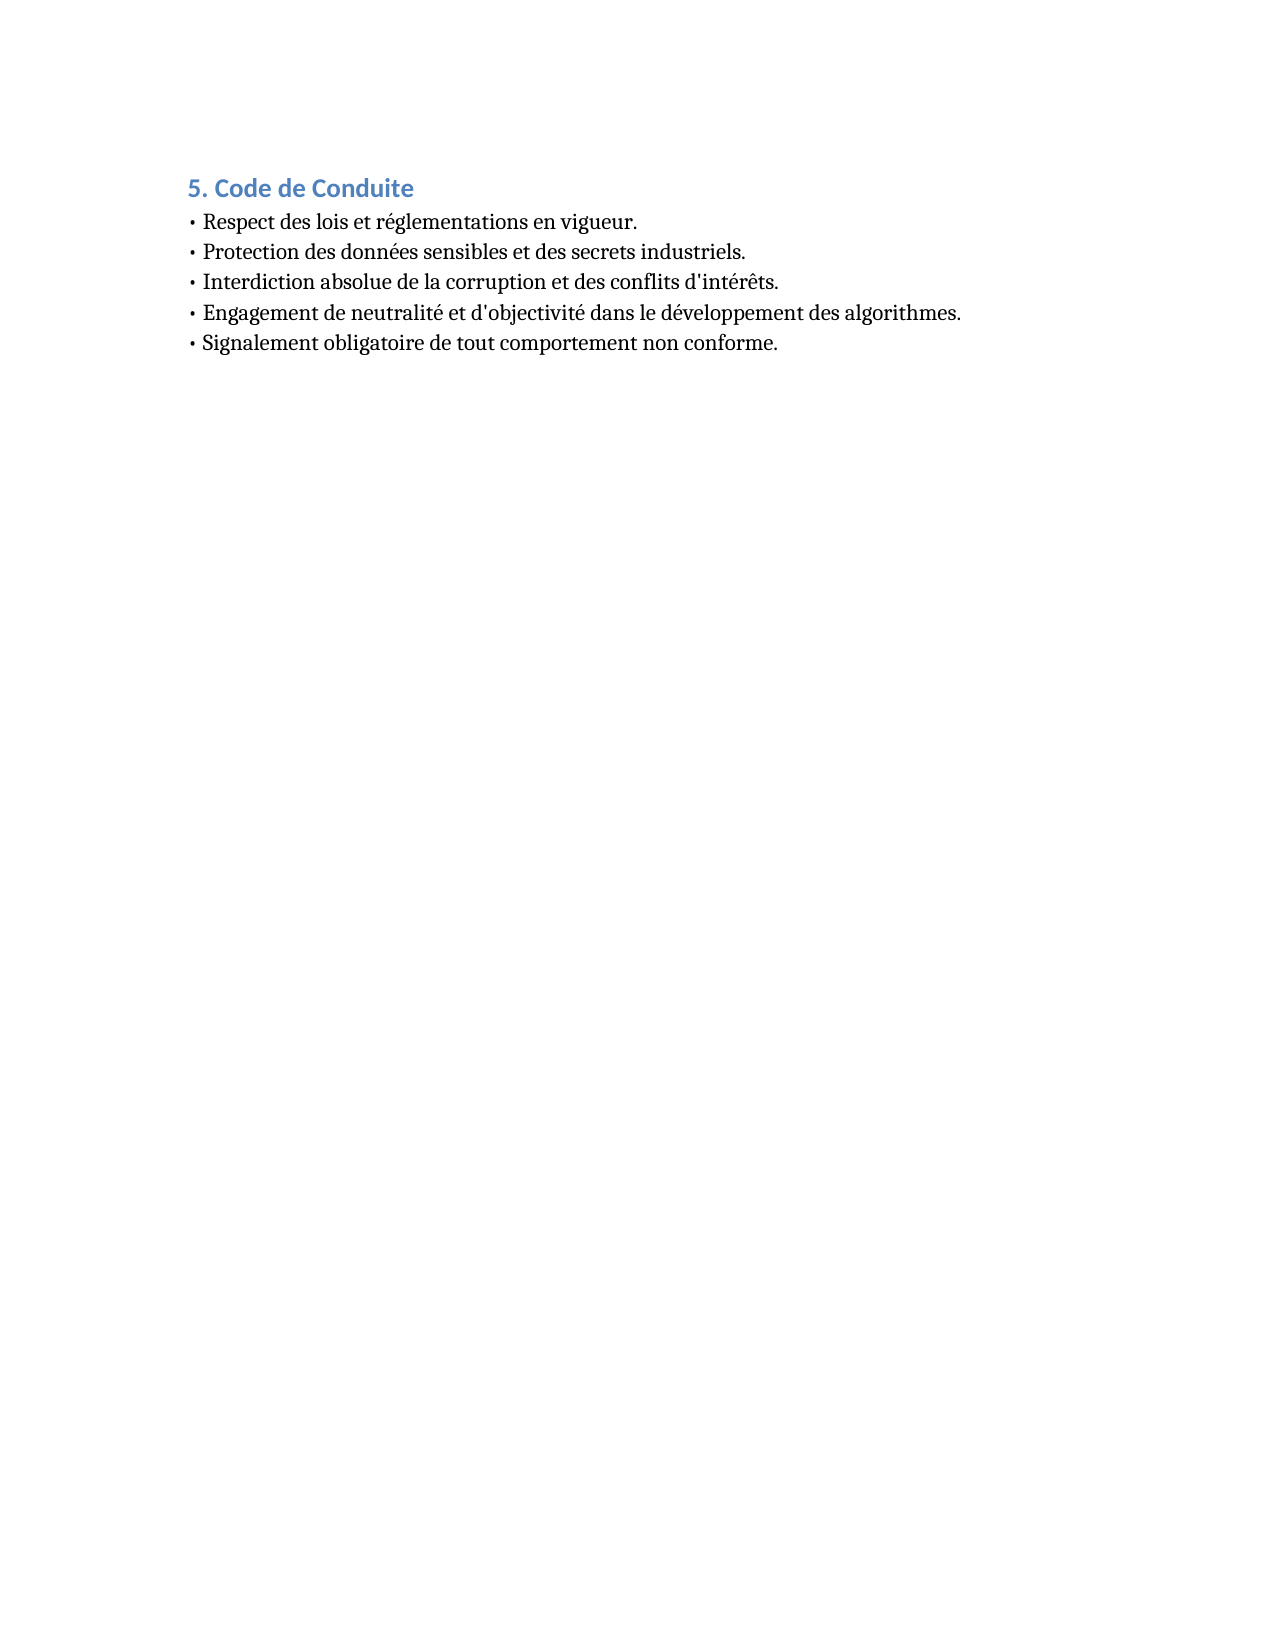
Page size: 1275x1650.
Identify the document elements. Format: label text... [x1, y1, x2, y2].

text • Respect des lois et réglementations en vigueur. • Protection des données sensibles et des secrets industriels. • Interdiction absolue de la corruption et des conflits d'intérêts. • Engagement de neutralité et d'objectivité dans le développement des algorithmes. • Signalement obligatoire de tout comportement non conforme. [187, 209, 1087, 356]
subtitle 5. Code de Conduite [187, 171, 1087, 204]
